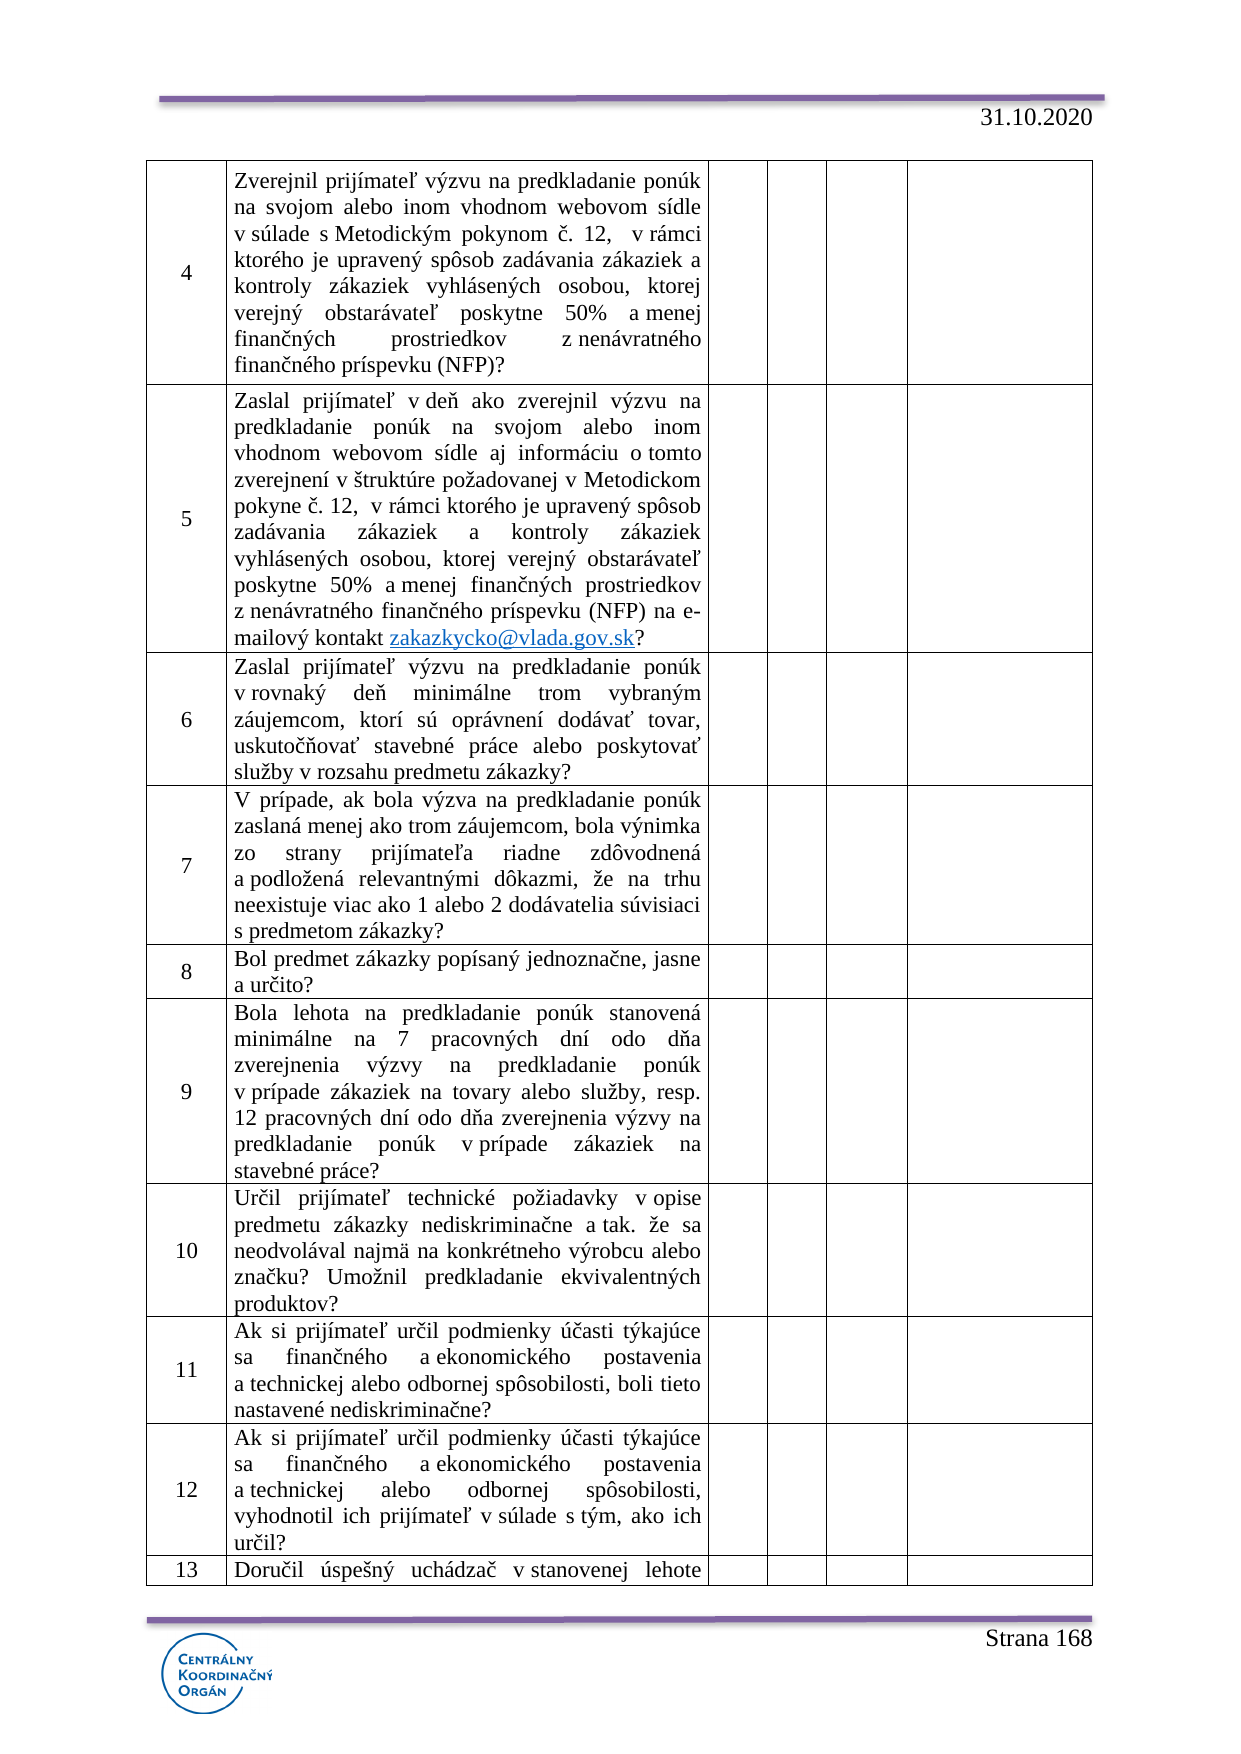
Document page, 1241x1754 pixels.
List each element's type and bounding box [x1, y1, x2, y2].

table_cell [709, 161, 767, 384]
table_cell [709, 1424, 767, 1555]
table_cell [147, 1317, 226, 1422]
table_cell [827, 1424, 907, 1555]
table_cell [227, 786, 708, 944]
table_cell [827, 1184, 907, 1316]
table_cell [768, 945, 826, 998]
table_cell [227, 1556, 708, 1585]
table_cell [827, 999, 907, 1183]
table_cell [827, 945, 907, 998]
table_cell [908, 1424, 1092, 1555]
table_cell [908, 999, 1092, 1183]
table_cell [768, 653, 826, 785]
picture [159, 1631, 272, 1713]
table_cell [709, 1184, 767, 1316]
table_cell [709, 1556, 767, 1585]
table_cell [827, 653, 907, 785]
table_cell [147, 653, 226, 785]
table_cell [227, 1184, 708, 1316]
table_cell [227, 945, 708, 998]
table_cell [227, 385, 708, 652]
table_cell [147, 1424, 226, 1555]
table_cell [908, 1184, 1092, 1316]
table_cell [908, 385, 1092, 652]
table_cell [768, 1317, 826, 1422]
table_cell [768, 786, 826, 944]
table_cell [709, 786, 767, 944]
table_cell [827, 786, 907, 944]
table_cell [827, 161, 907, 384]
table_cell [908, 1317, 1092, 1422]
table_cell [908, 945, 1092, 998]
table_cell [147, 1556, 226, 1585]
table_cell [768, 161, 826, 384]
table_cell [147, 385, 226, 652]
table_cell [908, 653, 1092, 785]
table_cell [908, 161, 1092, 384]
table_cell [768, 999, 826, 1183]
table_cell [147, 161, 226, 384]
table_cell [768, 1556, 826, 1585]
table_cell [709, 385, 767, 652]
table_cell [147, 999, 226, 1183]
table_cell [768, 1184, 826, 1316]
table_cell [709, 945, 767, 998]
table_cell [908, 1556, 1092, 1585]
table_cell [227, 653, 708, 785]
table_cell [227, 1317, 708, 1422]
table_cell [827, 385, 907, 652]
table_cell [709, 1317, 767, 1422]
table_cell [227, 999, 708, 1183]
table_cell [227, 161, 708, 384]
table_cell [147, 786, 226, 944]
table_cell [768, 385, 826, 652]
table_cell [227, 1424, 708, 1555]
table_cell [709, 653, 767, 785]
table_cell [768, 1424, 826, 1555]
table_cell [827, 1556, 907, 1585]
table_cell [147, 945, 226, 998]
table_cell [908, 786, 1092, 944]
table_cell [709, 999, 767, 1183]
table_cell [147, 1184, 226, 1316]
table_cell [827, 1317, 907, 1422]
